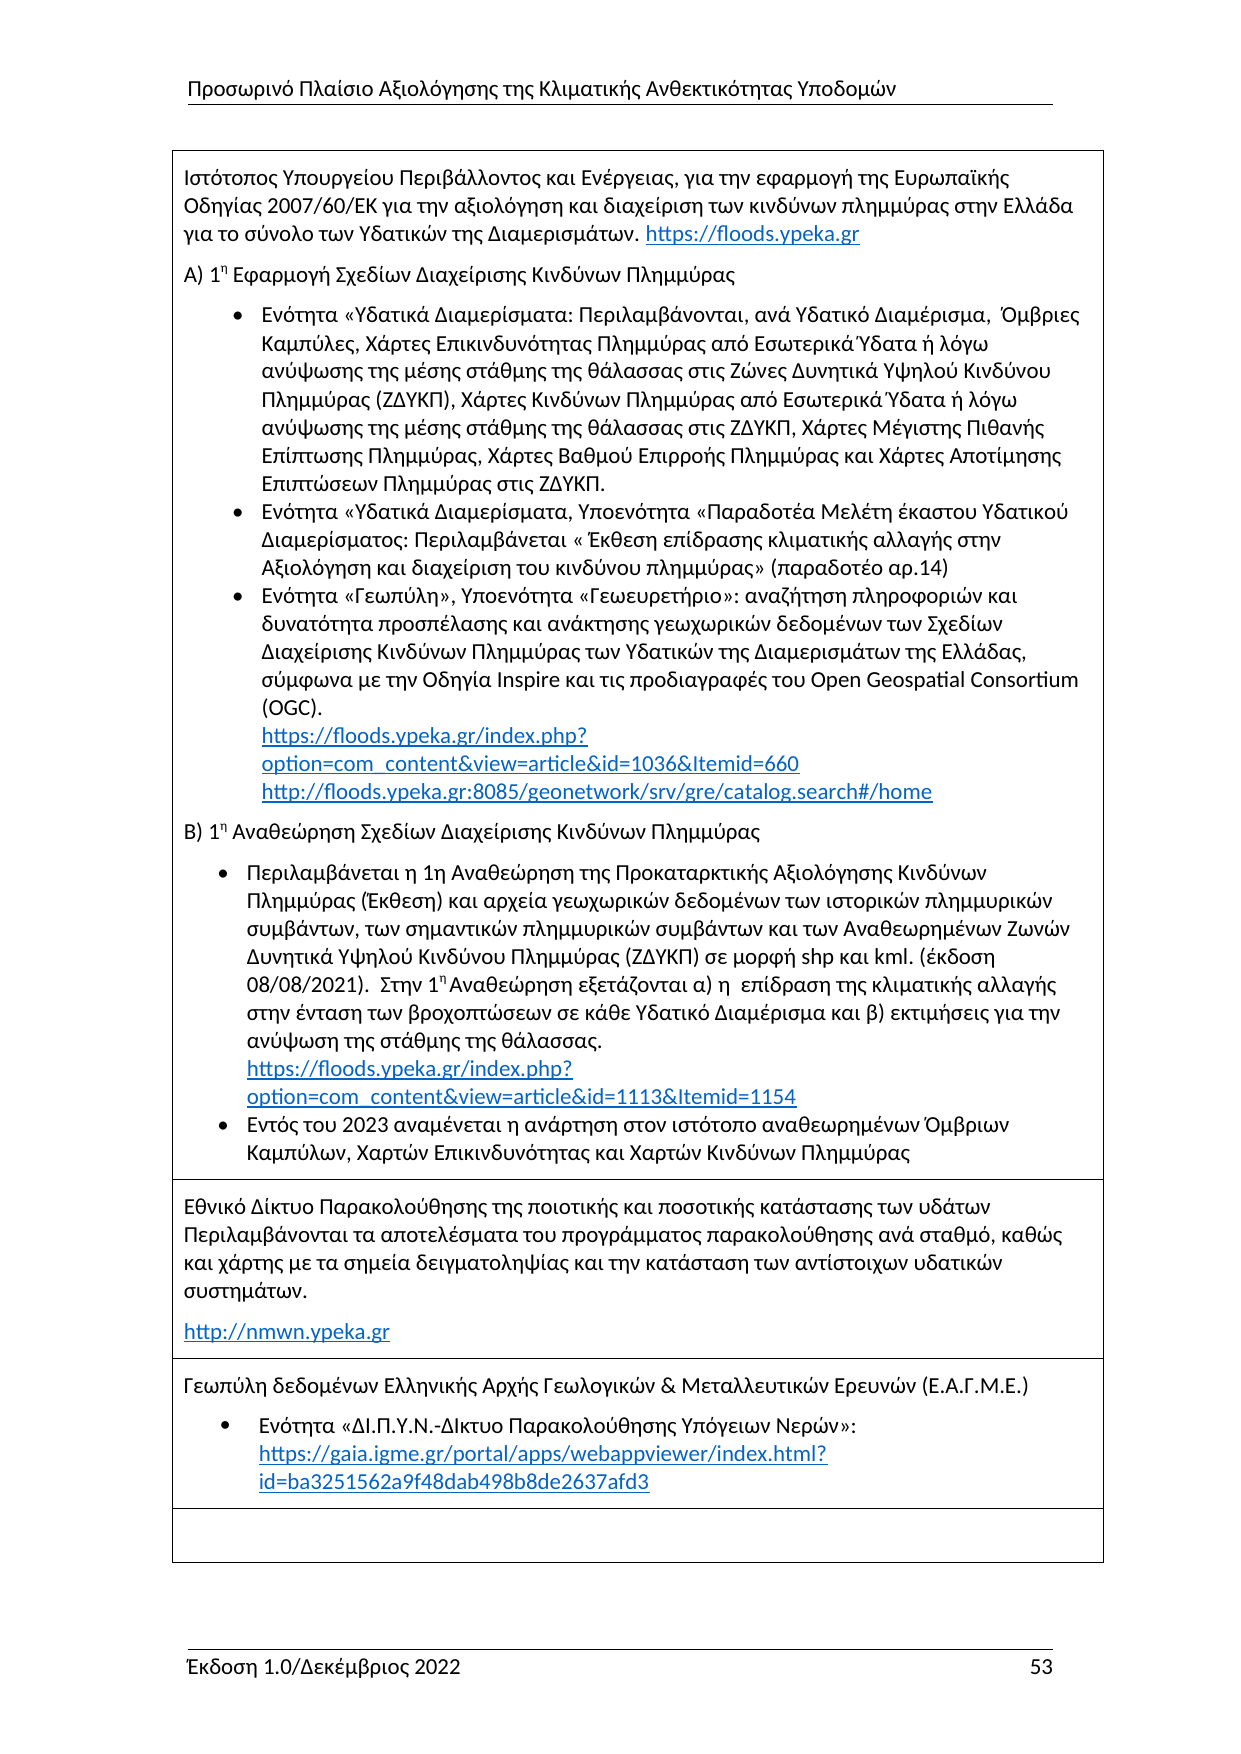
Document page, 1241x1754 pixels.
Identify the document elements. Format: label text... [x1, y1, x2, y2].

table_cell Εθνικό Δίκτυο Παρακολούθησης της ποιοτικής και ποσοτικής κατάστασης των υδάτων Περιλαμβάνονται τα αποτελέσματα του προγράμματος παρακολούθησης ανά σταθμό, καθώς και χάρτης με τα σημεία δειγματοληψίας και την κατάσταση των αντίστοιχων υδατικών συστημάτων. http://nmwn.ypeka.gr [173, 1180, 1103, 1357]
table_cell Γεωπύλη δεδομένων Ελληνικής Αρχής Γεωλογικών & Μεταλλευτικών Ερευνών (Ε.Α.Γ.Μ.Ε.) Ενότητα «ΔΙ.Π.Υ.Ν.-ΔΙκτυο Παρακολούθησης Υπόγειων Νερών»: https://gaia.igme.gr/portal/apps/webappviewer/index.html?id=ba3251562a9f48dab498b8de2637afd3 [173, 1359, 1103, 1508]
table_cell Ιστότοπος Υπουργείου Περιβάλλοντος και Ενέργειας, για την εφαρμογή της Ευρωπαϊκής Οδηγίας 2007/60/ΕΚ για την αξιολόγηση και διαχείριση των κινδύνων πλημμύρας στην Ελλάδα για το σύνολο των Υδατικών της Διαμερισμάτων. https://floods.ypeka.gr Α) 1η Εφαρμογή Σχεδίων Διαχείρισης Κινδύνων Πλημμύρας Ενότητα «Υδατικά Διαμερίσματα: Περιλαμβάνονται, ανά Υδατικό Διαμέρισμα, Όμβριες Καμπύλες, Χάρτες Επικινδυνότητας Πλημμύρας από Εσωτερικά Ύδατα ή λόγω ανύψωσης της μέσης στάθμης της θάλασσας στις Ζώνες Δυνητικά Υψηλού Κινδύνου Πλημμύρας (ΖΔΥΚΠ), Χάρτες Κινδύνων Πλημμύρας από Εσωτερικά Ύδατα ή λόγω ανύψωσης της μέσης στάθμης της θάλασσας στις ΖΔΥΚΠ, Χάρτες Μέγιστης Πιθανής Επίπτωσης Πλημμύρας, Χάρτες Βαθμού Επιρροής Πλημμύρας και Χάρτες Αποτίμησης Επιπτώσεων Πλημμύρας στις ΖΔΥΚΠ. Ενότητα «Υδατικά Διαμερίσματα, Υποενότητα «Παραδοτέα Μελέτη έκαστου Υδατικού Διαμερίσματος: Περιλαμβάνεται « Έκθεση επίδρασης κλιματικής αλλαγής στην Αξιολόγηση και διαχείριση του κινδύνου πλημμύρας» (παραδοτέο αρ.14) Ενότητα «Γεωπύλη», Υποενότητα «Γεωευρετήριο»: αναζήτηση πληροφοριών και δυνατότητα προσπέλασης και ανάκτησης γεωχωρικών δεδομένων των Σχεδίων Διαχείρισης Κινδύνων Πλημμύρας των Υδατικών της Διαμερισμάτων της Ελλάδας, σύμφωνα με την Οδηγία Inspire και τις προδιαγραφές του Open Geospatial Consortium (OGC). https://floods.ypeka.gr/index.php?option=com_content&view=article&id=1036&Itemid=660 http://floods.ypeka.gr:8085/geonetwork/srv/gre/catalog.search#/home Β) 1η Αναθεώρηση Σχεδίων Διαχείρισης Κινδύνων Πλημμύρας Περιλαμβάνεται η 1η Αναθεώρηση της Προκαταρκτικής Αξιολόγησης Κινδύνων Πλημμύρας (Έκθεση) και αρχεία γεωχωρικών δεδομένων των ιστορικών πλημμυρικών συμβάντων, των σημαντικών πλημμυρικών συμβάντων και των Αναθεωρημένων Ζωνών Δυνητικά Υψηλού Κινδύνου Πλημμύρας (ΖΔΥΚΠ) σε μορφή shp και kml. (έκδοση 08/08/2021). Στην 1η Αναθεώρηση εξετάζονται α) η επίδραση της κλιματικής αλλαγής στην ένταση των βροχοπτώσεων σε κάθε Υδατικό Διαμέρισμα και β) εκτιμήσεις για την ανύψωση της στάθμης της θάλασσας. https://floods.ypeka.gr/index.php?option=com_content&view=article&id=1113&Itemid=1154 Εντός του 2023 αναμένεται η ανάρτηση στον ιστότοπο αναθεωρημένων Όμβριων Καμπύλων, Χαρτών Επικινδυνότητας και Χαρτών Κινδύνων Πλημμύρας [173, 151, 1103, 1179]
table_cell [173, 1509, 1103, 1562]
